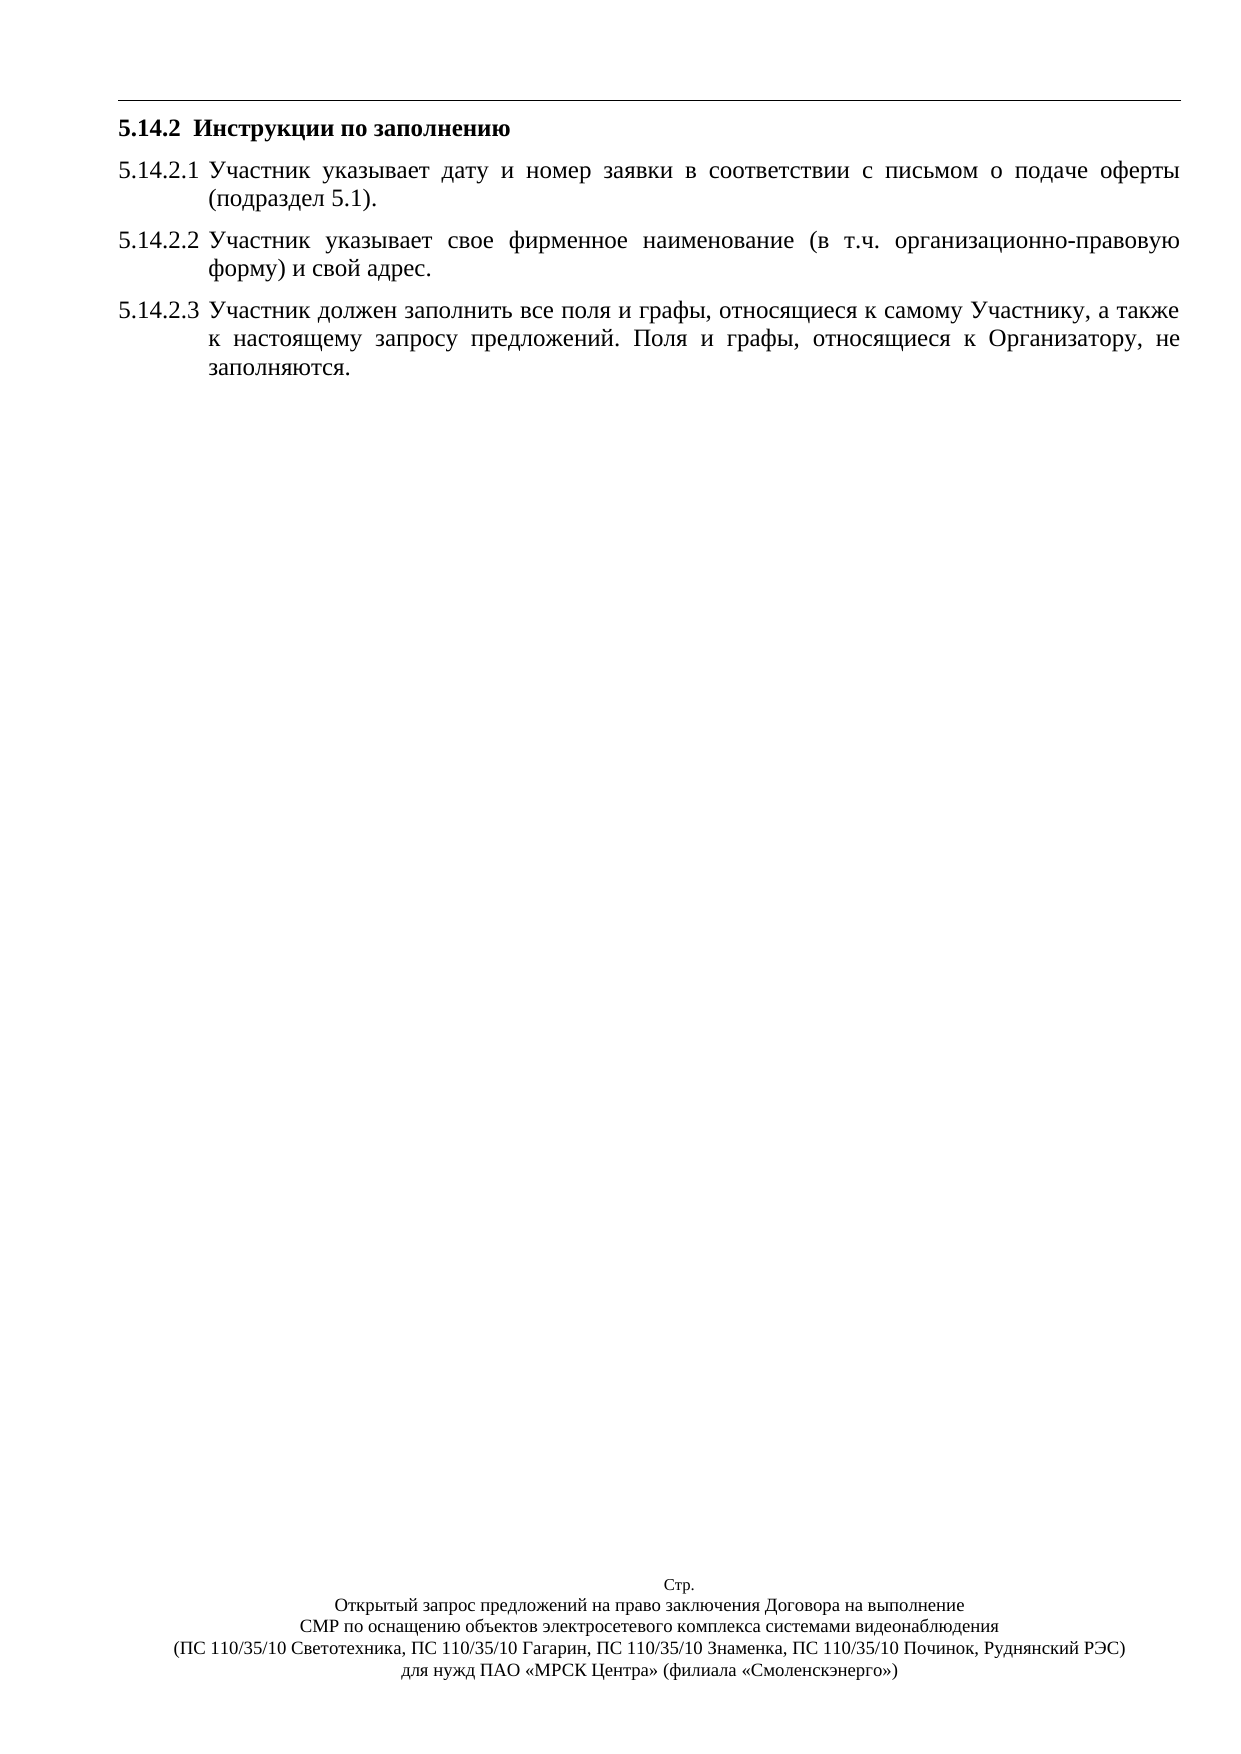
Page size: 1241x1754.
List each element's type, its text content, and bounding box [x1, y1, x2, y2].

subtitle Инструкции по заполнению [118, 113, 1181, 142]
list Участник должен заполнить все поля и графы, относящиеся к самому Участнику, а также к настоящему запросу предложений. Поля и графы, относящиеся к Организатору, не заполняются. [118, 295, 1181, 381]
list Участник указывает свое фирменное наименование (в т.ч. организационно-правовую форму) и свой адрес. [118, 225, 1181, 282]
list Участник указывает дату и номер заявки в соответствии с письмом о подаче оферты (подраздел 5.1). [118, 155, 1181, 212]
